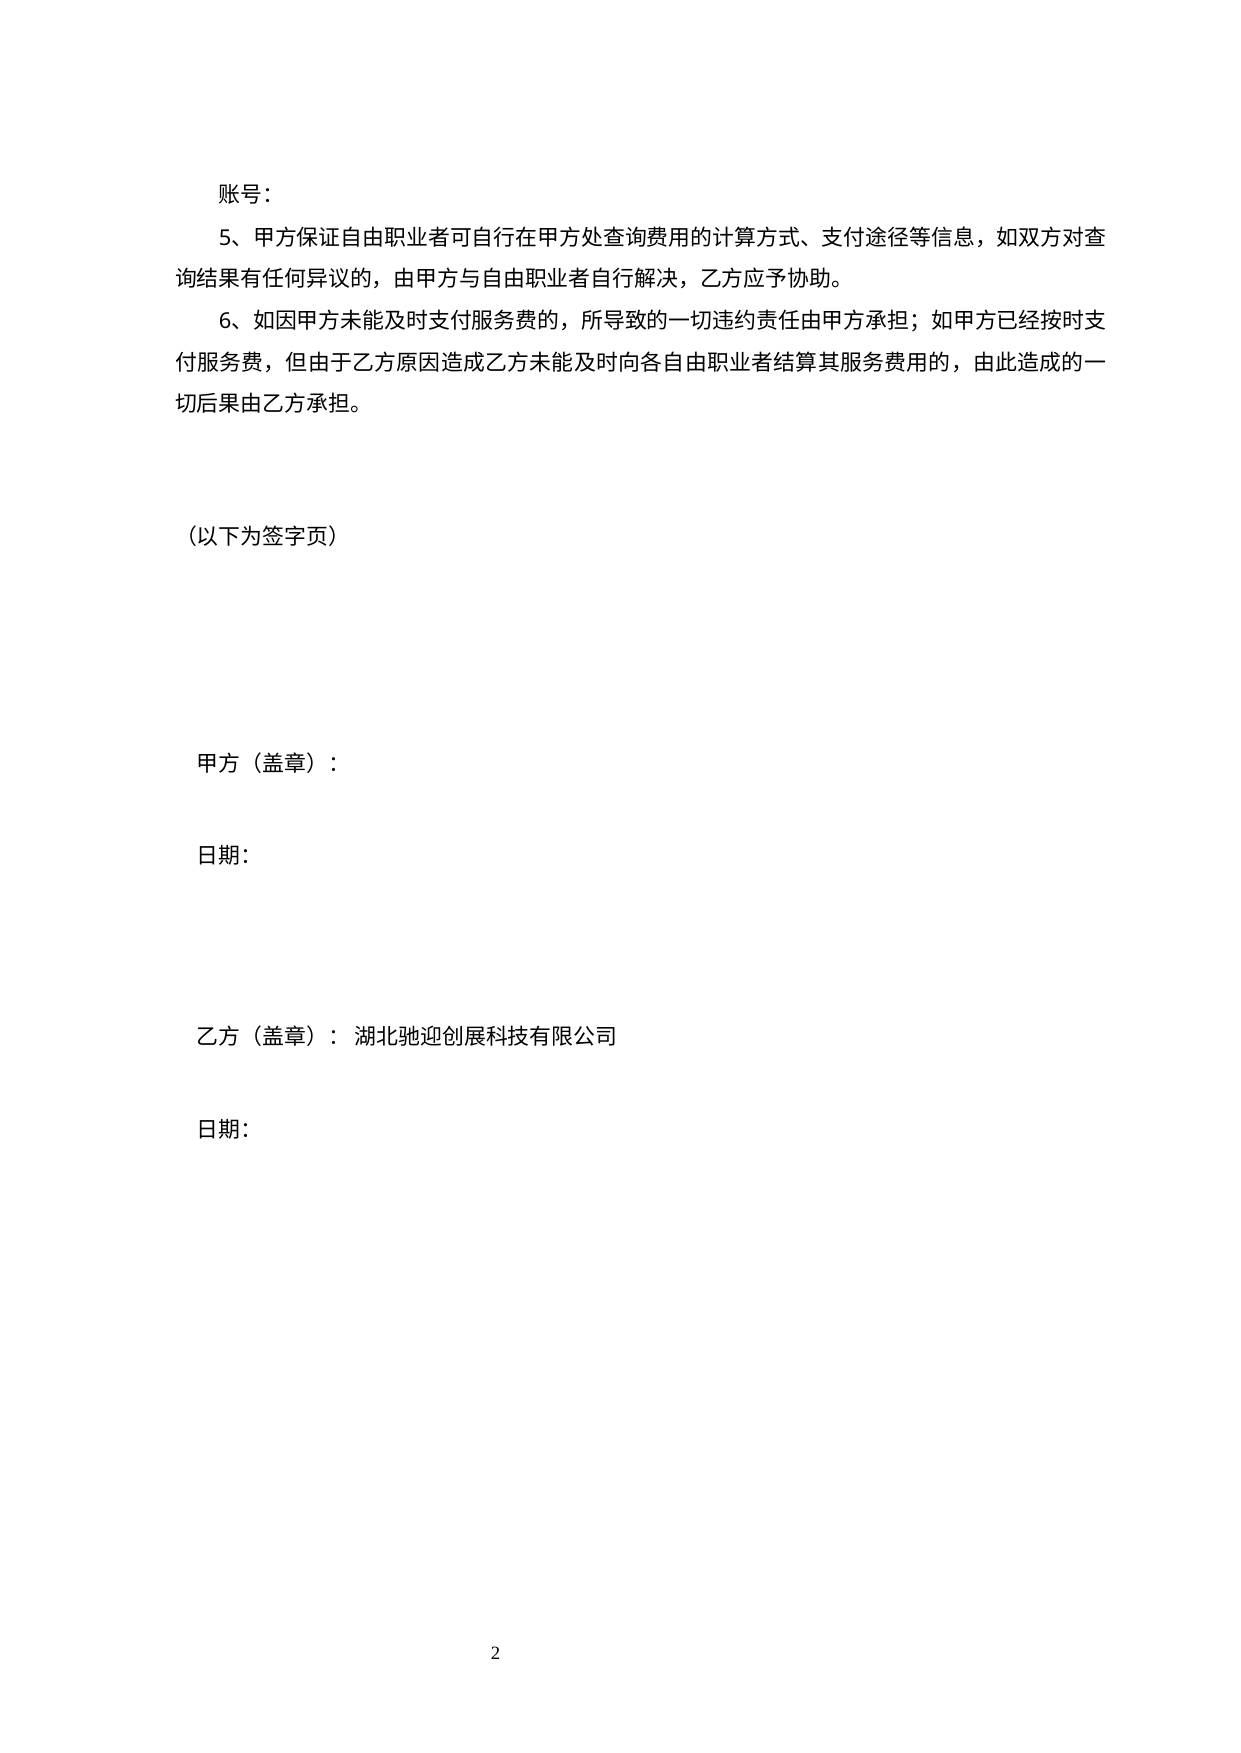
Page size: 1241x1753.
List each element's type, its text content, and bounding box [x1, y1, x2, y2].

text 5、甲方保证自由职业者可自行在甲方处查询费用的计算方式、支付途径等信息，如双方对查询结果有任何异议的，由甲方与自由职业者自行解决，乙方应予协助。 [175, 222, 1107, 293]
text 乙方（盖章）： 湖北驰迎创展科技有限公司 [175, 1019, 1107, 1051]
text （以下为签字页） [175, 519, 1107, 551]
text 账号： [175, 177, 1107, 209]
text 甲方（盖章）： [175, 746, 1107, 777]
text 6、如因甲方未能及时支付服务费的，所导致的一切违约责任由甲方承担；如甲方已经按时支付服务费，但由于乙方原因造成乙方未能及时向各自由职业者结算其服务费用的，由此造成的一切后果由乙方承担。 [175, 305, 1107, 418]
text 日期： [175, 1112, 1107, 1143]
text 日期： [175, 838, 1107, 869]
